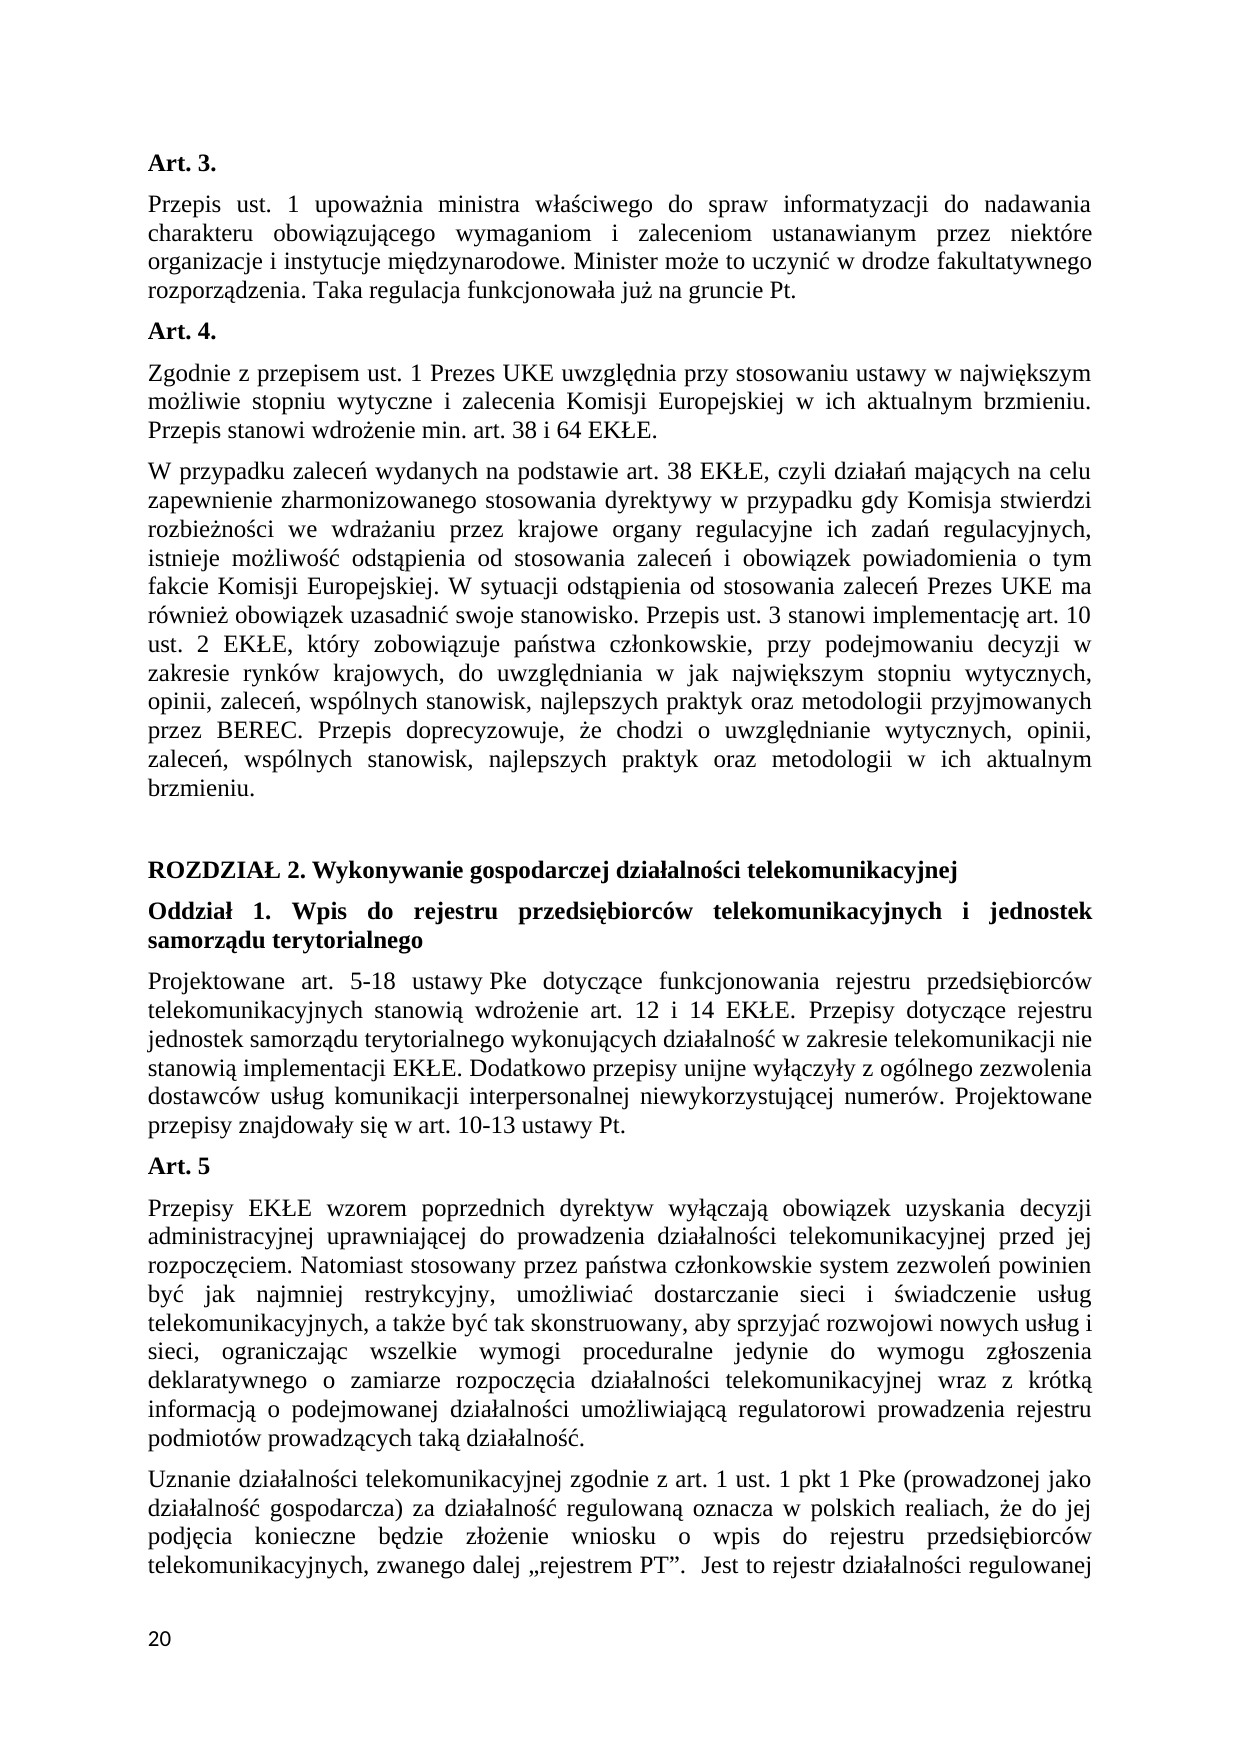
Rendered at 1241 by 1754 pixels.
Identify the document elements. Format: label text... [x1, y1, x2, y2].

text Projektowane art. 5-18 ustawy Pke dotyczące funkcjonowania rejestru przedsiębiorców telekomunikacyjnych stanowią wdrożenie art. 12 i 14 EKŁE. Przepisy dotyczące rejestru jednostek samorządu terytorialnego wykonujących działalność w zakresie telekomunikacji nie stanowią implementacji EKŁE. Dodatkowo przepisy unijne wyłączyły z ogólnego zezwolenia dostawców usług komunikacji interpersonalnej niewykorzystującej numerów. Projektowane przepisy znajdowały się w art. 10-13 ustawy Pt. [148, 966, 1093, 1139]
text Art. 5 [148, 1151, 1093, 1180]
text Zgodnie z przepisem ust. 1 Prezes UKE uwzględnia przy stosowaniu ustawy w największym możliwie stopniu wytyczne i zalecenia Komisji Europejskiej w ich aktualnym brzmieniu. Przepis stanowi wdrożenie min. art. 38 i 64 EKŁE. [148, 358, 1093, 444]
text Przepisy EKŁE wzorem poprzednich dyrektyw wyłączają obowiązek uzyskania decyzji administracyjnej uprawniającej do prowadzenia działalności telekomunikacyjnej przed jej rozpoczęciem. Natomiast stosowany przez państwa członkowskie system zezwoleń powinien być jak najmniej restrykcyjny, umożliwiać dostarczanie sieci i świadczenie usług telekomunikacyjnych, a także być tak skonstruowany, aby sprzyjać rozwojowi nowych usług i sieci, ograniczając wszelkie wymogi proceduralne jedynie do wymogu zgłoszenia deklaratywnego o zamiarze rozpoczęcia działalności telekomunikacyjnej wraz z krótką informacją o podejmowanej działalności umożliwiającą regulatorowi prowadzenia rejestru podmiotów prowadzących taką działalność. [148, 1193, 1093, 1451]
text Przepis ust. 1 upoważnia ministra właściwego do spraw informatyzacji do nadawania charakteru obowiązującego wymaganiom i zaleceniom ustanawianym przez niektóre organizacje i instytucje międzynarodowe. Minister może to uczynić w drodze fakultatywnego rozporządzenia. Taka regulacja funkcjonowała już na gruncie Pt. [148, 189, 1093, 304]
text ROZDZIAŁ 2. Wykonywanie gospodarczej działalności telekomunikacyjnej [148, 855, 1093, 884]
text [148, 1464, 1093, 1579]
text Oddział 1. Wpis do rejestru przedsiębiorców telekomunikacyjnych i jednostek samorządu terytorialnego [148, 896, 1093, 954]
text W przypadku zaleceń wydanych na podstawie art. 38 EKŁE, czyli działań mających na celu zapewnienie zharmonizowanego stosowania dyrektywy w przypadku gdy Komisja stwierdzi rozbieżności we wdrażaniu przez krajowe organy regulacyjne ich zadań regulacyjnych, istnieje możliwość odstąpienia od stosowania zaleceń i obowiązek powiadomienia o tym fakcie Komisji Europejskiej. W sytuacji odstąpienia od stosowania zaleceń Prezes UKE ma również obowiązek uzasadnić swoje stanowisko. Przepis ust. 3 stanowi implementację art. 10 ust. 2 EKŁE, który zobowiązuje państwa członkowskie, przy podejmowaniu decyzji w zakresie rynków krajowych, do uwzględniania w jak największym stopniu wytycznych, opinii, zaleceń, wspólnych stanowisk, najlepszych praktyk oraz metodologii przyjmowanych przez BEREC. Przepis doprecyzowuje, że chodzi o uwzględnianie wytycznych, opinii, zaleceń, wspólnych stanowisk, najlepszych praktyk oraz metodologii w ich aktualnym brzmieniu. [148, 456, 1093, 801]
text Art. 3. [148, 148, 1093, 176]
text Art. 4. [148, 316, 1093, 345]
